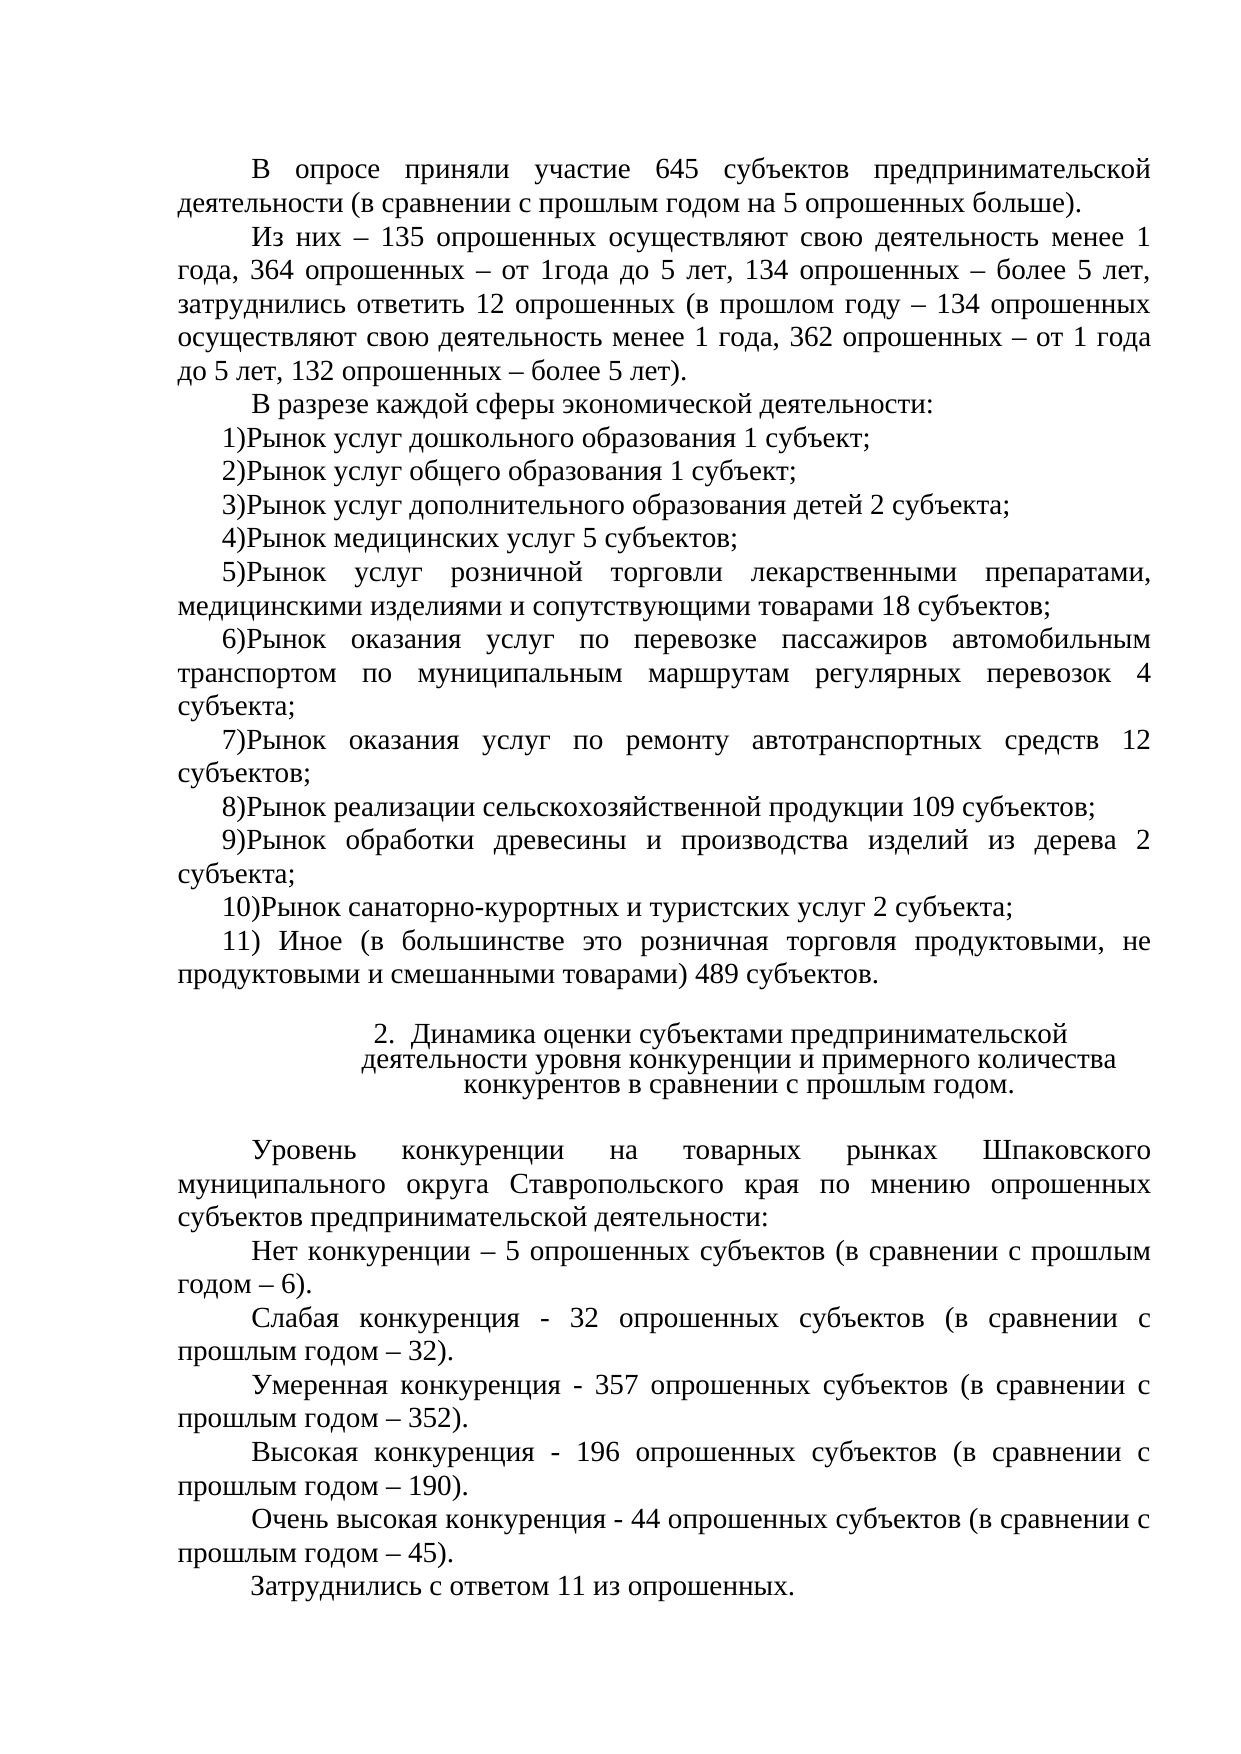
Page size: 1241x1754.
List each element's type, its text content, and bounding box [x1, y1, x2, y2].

list Из них – 135 опрошенных осуществляют свою деятельность менее 1 года, 364 опрошенных – от 1года до 5 лет, 134 опрошенных – более 5 лет, затруднились ответить 12 опрошенных (в прошлом году – 134 опрошенных осуществляют свою деятельность менее 1 года, 362 опрошенных – от 1 года до 5 лет, 132 опрошенных – более 5 лет). [177, 219, 1152, 386]
list Рынок оказания услуг по перевозке пассажиров автомобильным транспортом по муниципальным маршрутам регулярных перевозок 4 субъекта; [177, 621, 1152, 722]
text Умеренная конкуренция - 357 опрошенных субъектов (в сравнении с прошлым годом – 352). [177, 1367, 1152, 1434]
list Рынок обработки древесины и производства изделий из дерева 2 субъекта; [177, 822, 1152, 889]
list Рынок услуг дополнительного образования детей 2 субъекта; [177, 487, 1152, 521]
text Затруднились с ответом 11 из опрошенных. [177, 1568, 1152, 1602]
list Рынок оказания услуг по ремонту автотранспортных средств 12 субъектов; [177, 722, 1152, 789]
list Рынок санаторно-курортных и туристских услуг 2 субъекта; [177, 889, 1152, 923]
text Высокая конкуренция - 196 опрошенных субъектов (в сравнении с прошлым годом – 190). [177, 1434, 1152, 1501]
text Слабая конкуренция - 32 опрошенных субъектов (в сравнении с прошлым годом – 32). [177, 1300, 1152, 1367]
text Нет конкуренции – 5 опрошенных субъектов (в сравнении с прошлым годом – 6). [177, 1233, 1152, 1300]
list Рынок реализации сельскохозяйственной продукции 109 субъектов; [177, 789, 1152, 822]
list В опросе приняли участие 645 субъектов предпринимательской деятельности (в сравнении с прошлым годом на 5 опрошенных больше). [177, 152, 1152, 219]
list Рынок медицинских услуг 5 субъектов; [177, 521, 1152, 554]
list Рынок услуг общего образования 1 субъект; [177, 453, 1152, 487]
list Иное (в большинстве это розничная торговля продуктовыми, не продуктовыми и смешанными товарами) 489 субъектов. [177, 923, 1152, 990]
list Динамика оценки субъектами предпринимательской деятельности уровня конкуренции и примерного количества конкурентов в сравнении с прошлым годом. [289, 1024, 1152, 1099]
list Рынок услуг розничной торговли лекарственными препаратами, медицинскими изделиями и сопутствующими товарами 18 субъектов; [177, 554, 1152, 621]
list Рынок услуг дошкольного образования 1 субъект; [177, 420, 1152, 453]
text Уровень конкуренции на товарных рынках Шпаковского муниципального округа Ставропольского края по мнению опрошенных субъектов предпринимательской деятельности: [177, 1132, 1152, 1233]
list В разрезе каждой сферы экономической деятельности: [177, 386, 1152, 420]
text Очень высокая конкуренция - 44 опрошенных субъектов (в сравнении с прошлым годом – 45). [177, 1501, 1152, 1568]
